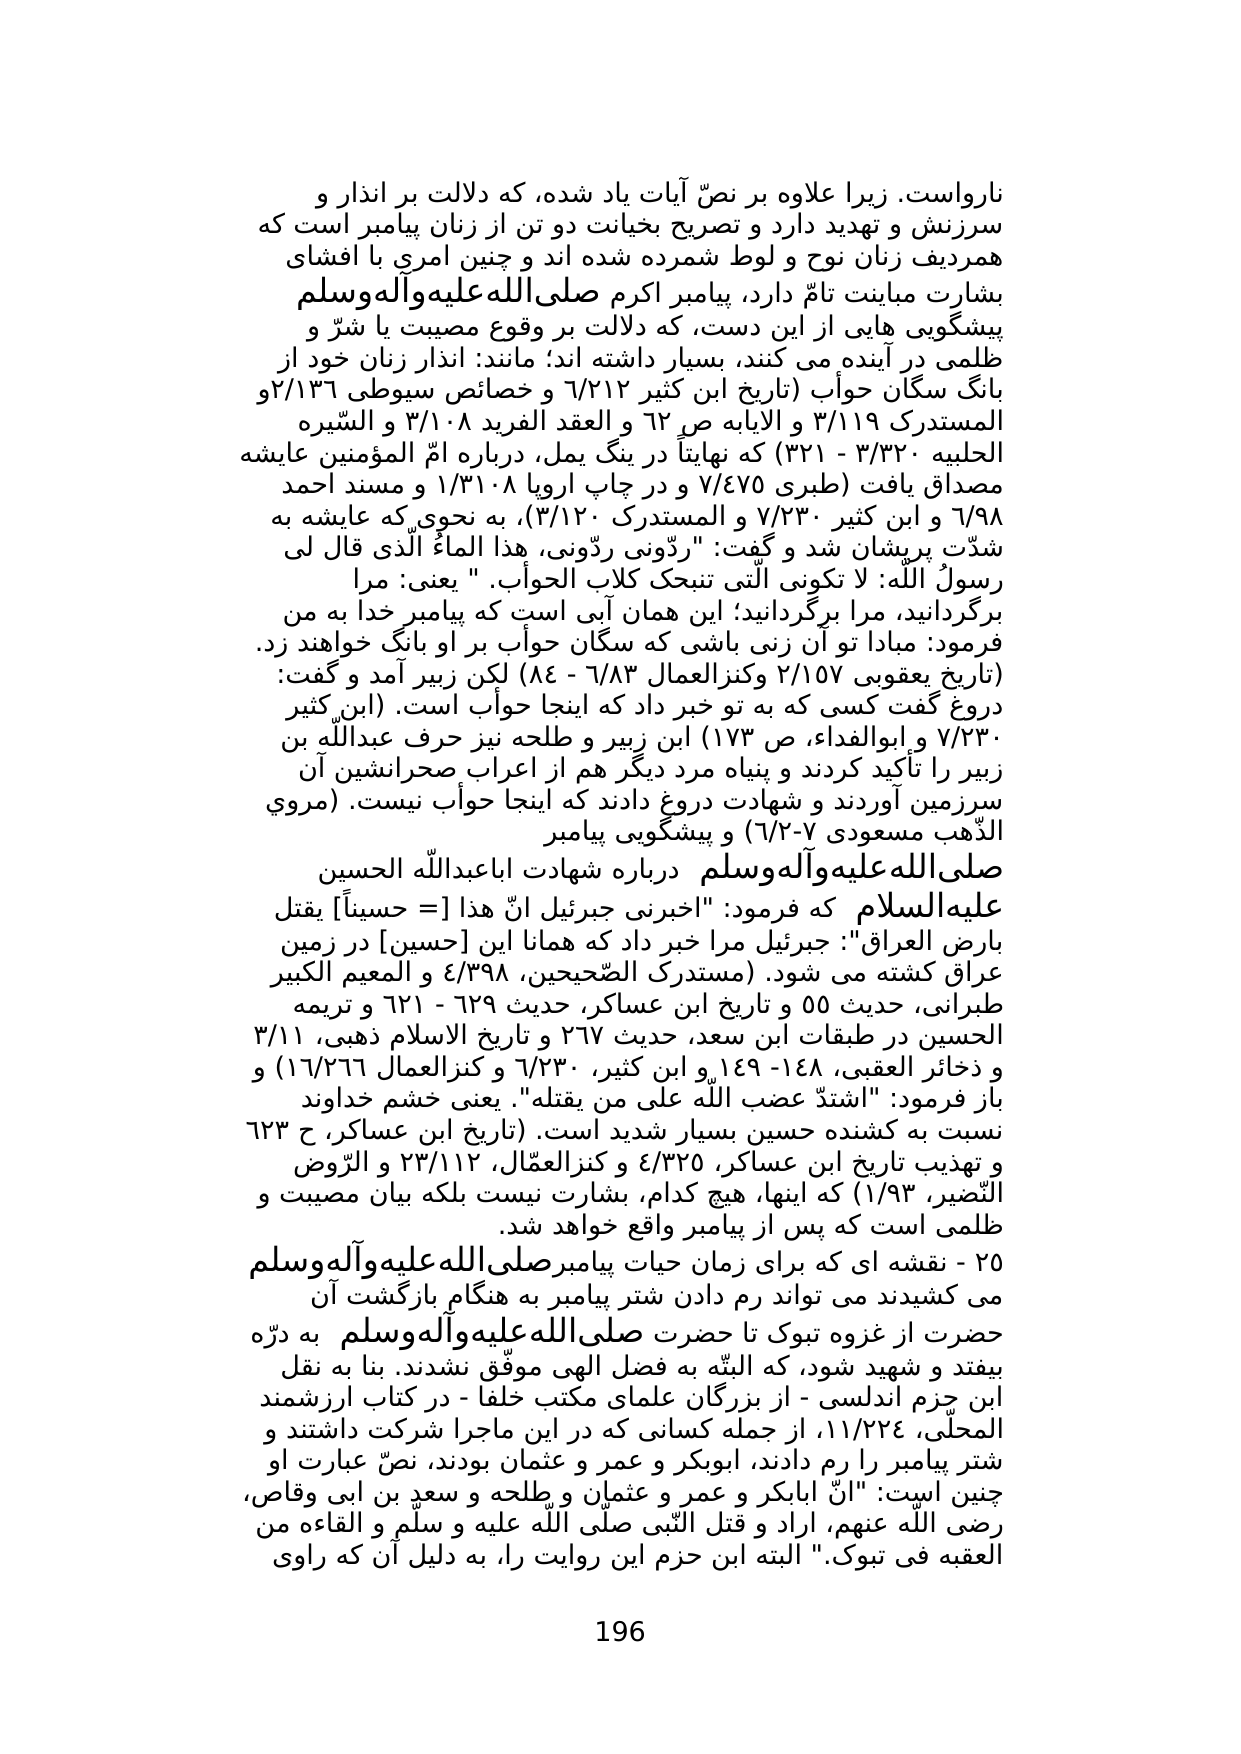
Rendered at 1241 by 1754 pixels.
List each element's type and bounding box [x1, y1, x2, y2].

text [236, 177, 1004, 1241]
text [236, 1241, 1004, 1571]
